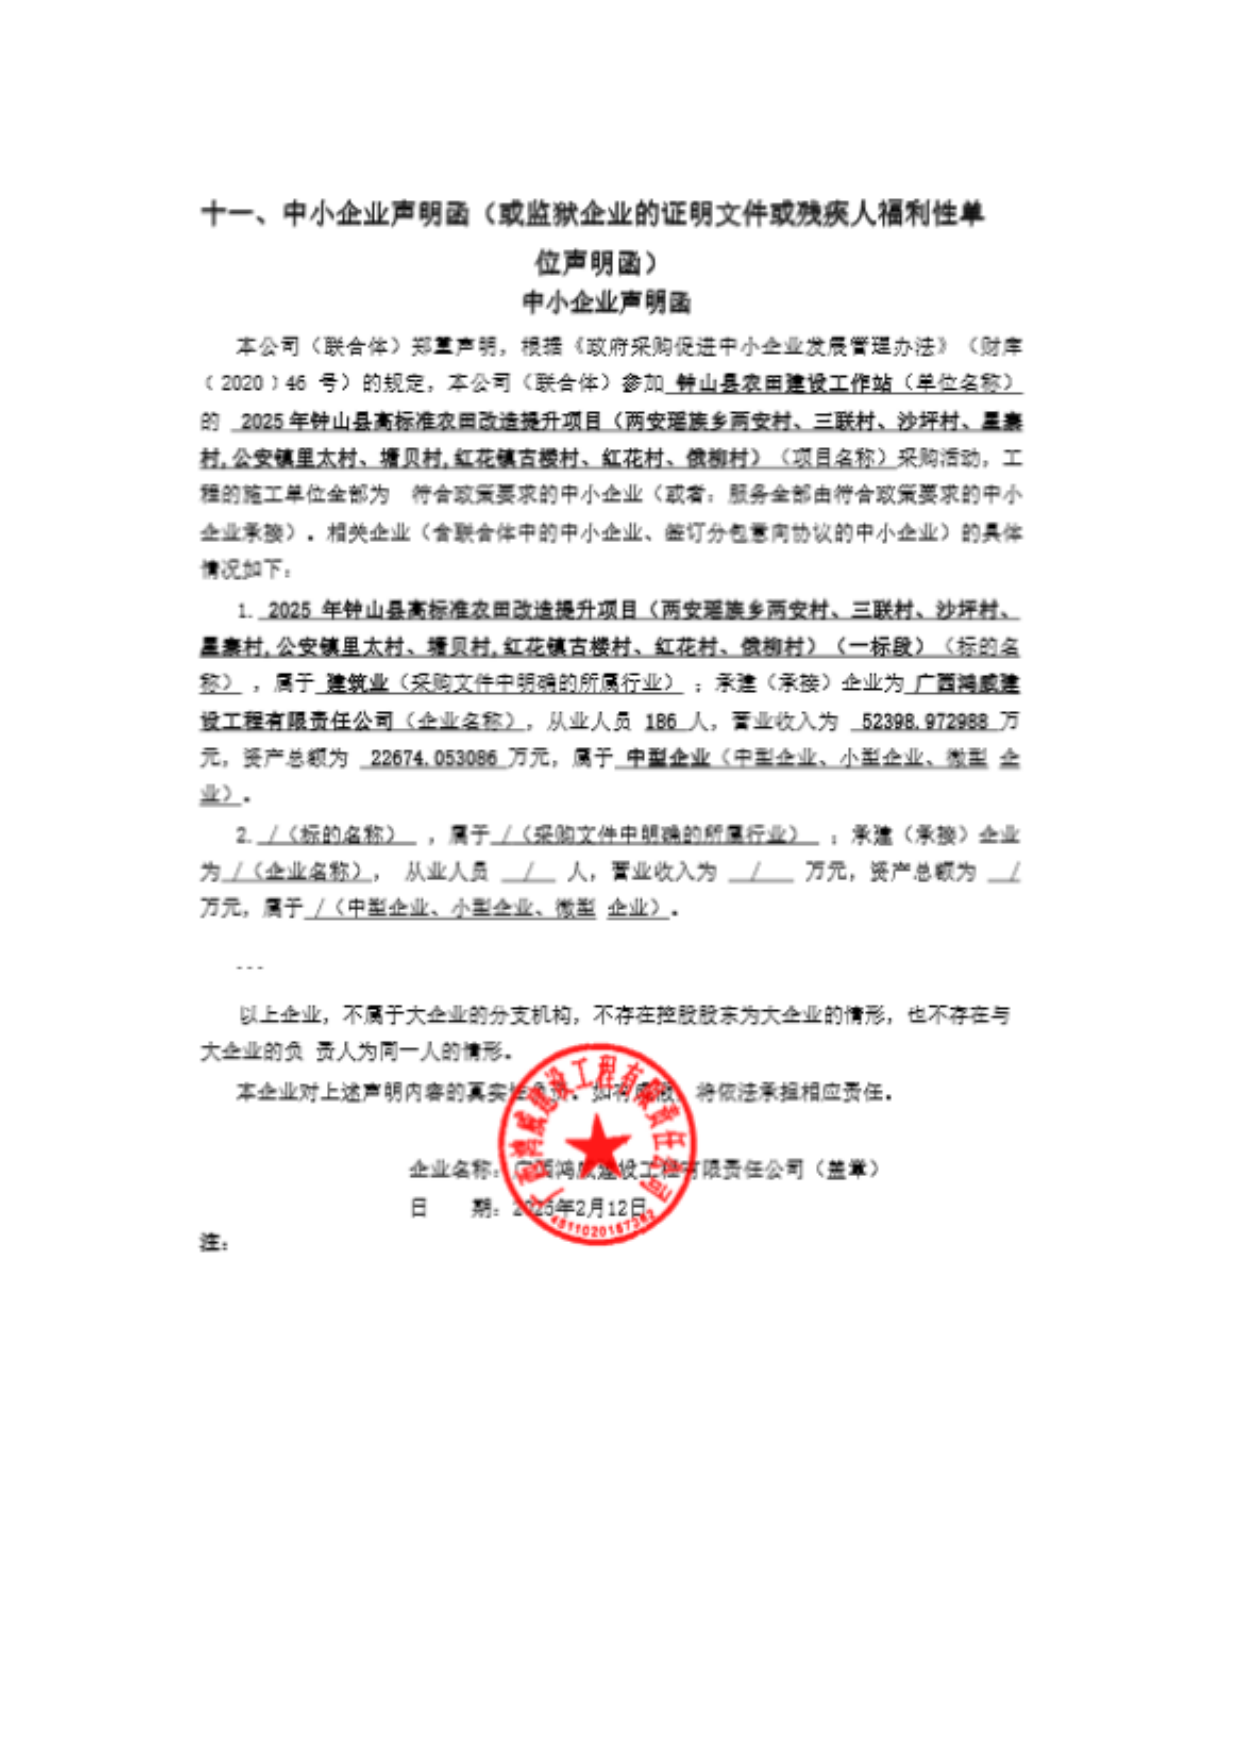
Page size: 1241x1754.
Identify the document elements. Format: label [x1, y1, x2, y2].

picture [124, 162, 1117, 1259]
